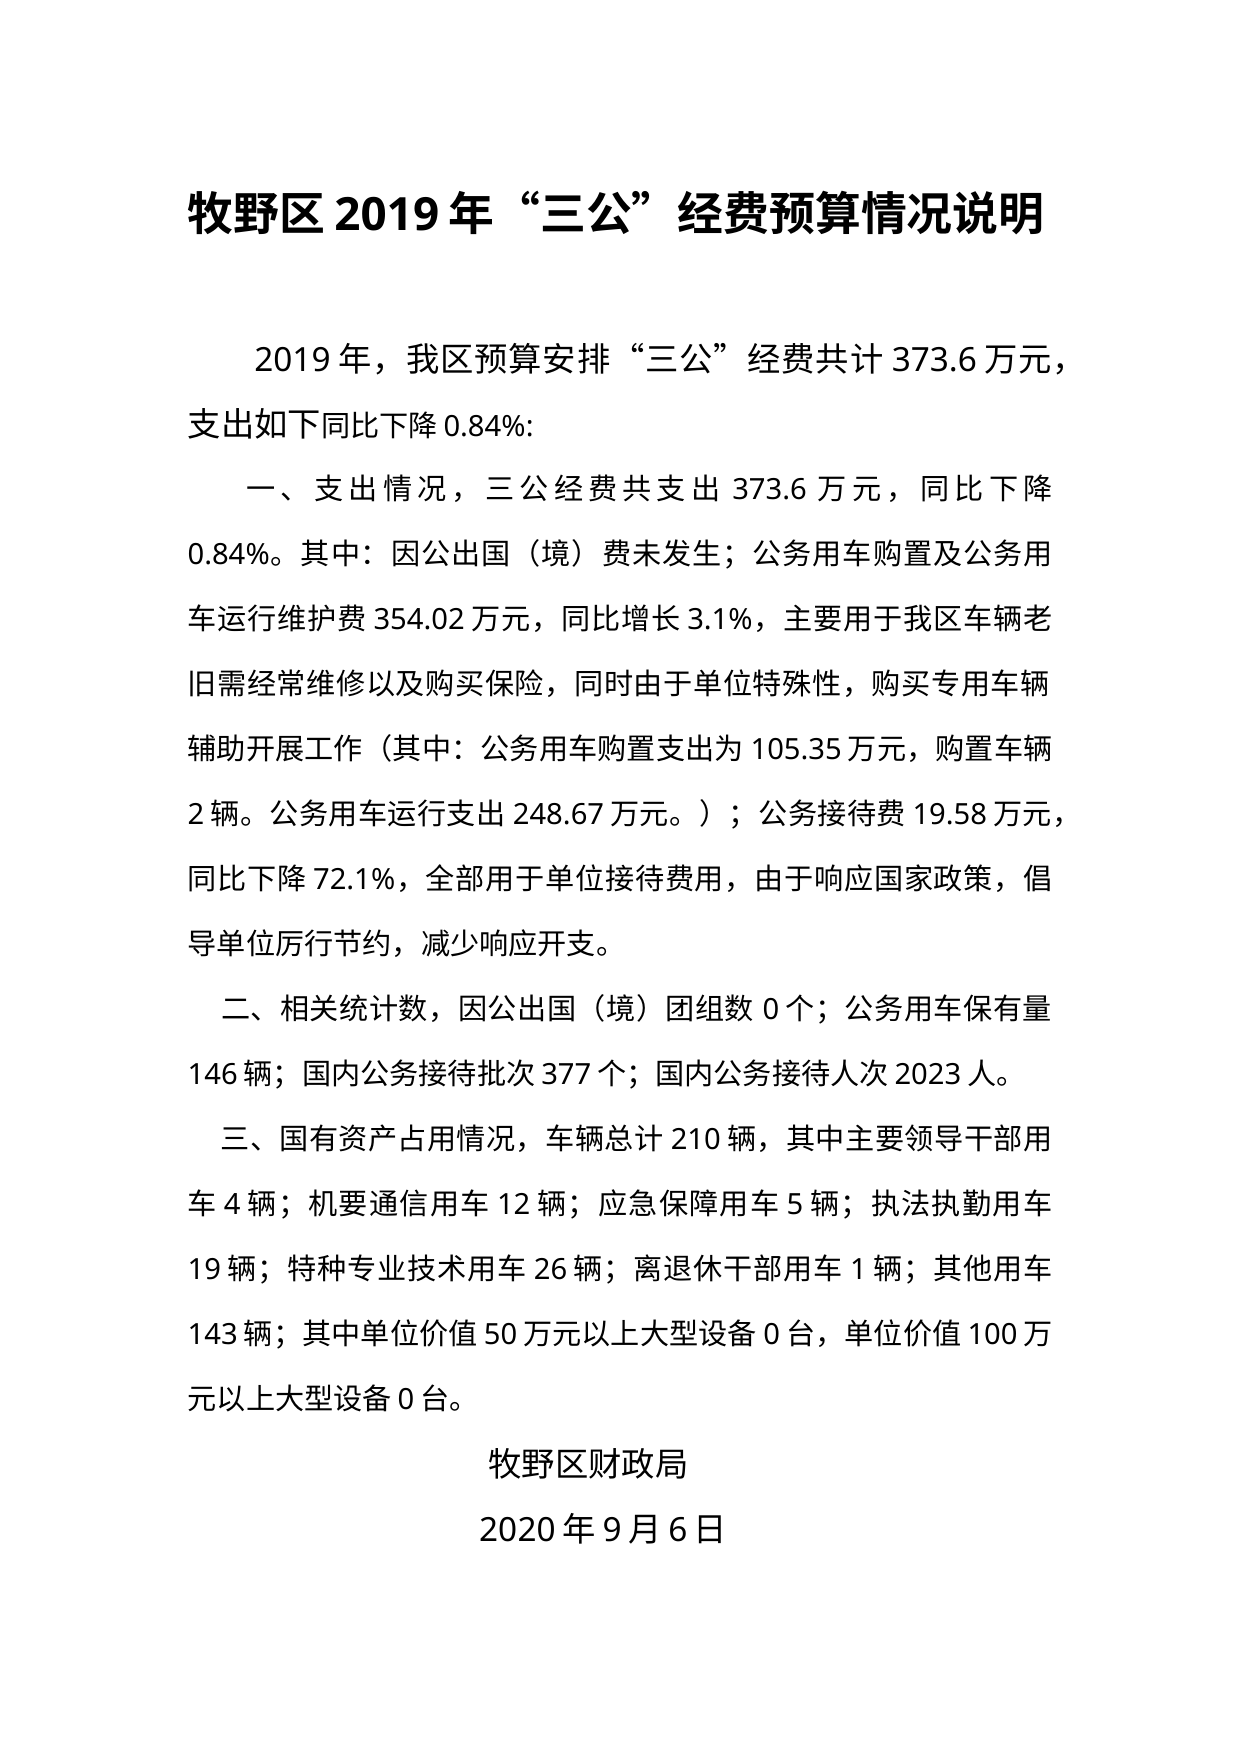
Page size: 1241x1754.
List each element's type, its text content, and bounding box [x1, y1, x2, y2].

text 2020年9月6日 [187, 1494, 1053, 1559]
text 牧野区2019年“三公”经费预算情况说明 [187, 162, 1053, 259]
text 2019年，我区预算安排“三公”经费共计373.6万元，支出如下同比下降0.84%: [187, 324, 1053, 454]
text 牧野区财政局 [187, 1429, 1053, 1494]
text 一、支出情况，三公经费共支出373.6万元，同比下降0.84%。其中：因公出国（境）费未发生；公务用车购置及公务用车运行维护费354.02万元，同比增长3.1%，主要用于我区车辆老旧需经常维修以及购买保险，同时由于单位特殊性，购买专用车辆辅助开展工作（其中：公务用车购置支出为105.35万元，购置车辆2辆。公务用车运行支出248.67万元。）；公务接待费19.58万元，同比下降72.1%，全部用于单位接待费用，由于响应国家政策，倡导单位厉行节约，减少响应开支。 [187, 454, 1053, 974]
text 二、相关统计数，因公出国（境）团组数0个；公务用车保有量146辆；国内公务接待批次377个；国内公务接待人次2023人。 [187, 974, 1053, 1104]
text 三、国有资产占用情况，车辆总计210辆，其中主要领导干部用车4辆；机要通信用车12辆；应急保障用车5辆；执法执勤用车19辆；特种专业技术用车26辆；离退休干部用车1辆；其他用车143辆；其中单位价值50万元以上大型设备0台，单位价值100万元以上大型设备0台。 [187, 1104, 1053, 1429]
